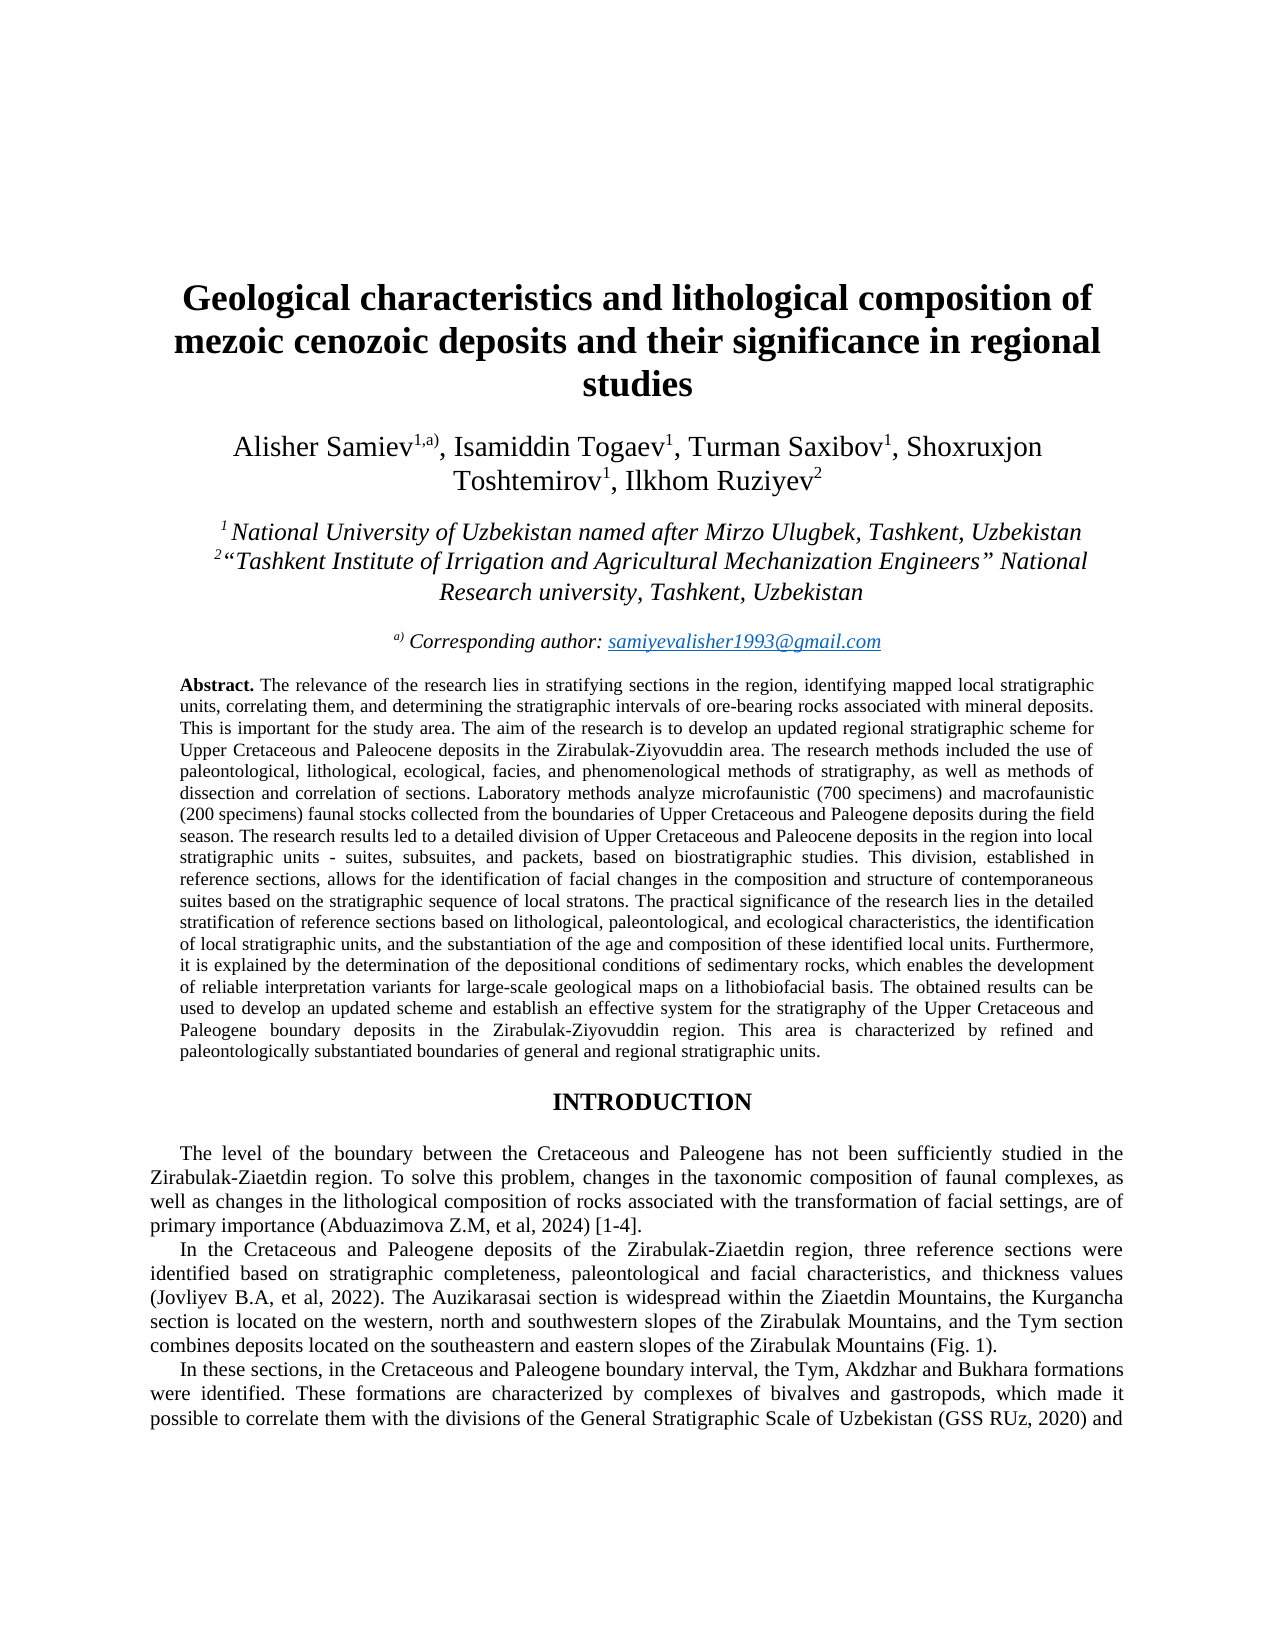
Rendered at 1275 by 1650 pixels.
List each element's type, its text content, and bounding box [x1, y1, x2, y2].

text Abstract. The relevance of the research lies in stratifying sections in the region, identifying mapped local stratigraphic units, correlating them, and determining the stratigraphic intervals of ore-bearing rocks associated with mineral deposits. This is important for the study area. The aim of the research is to develop an updated regional stratigraphic scheme for Upper Cretaceous and Paleocene deposits in the Zirabulak-Ziyovuddin area. The research methods included the use of paleontological, lithological, ecological, facies, and phenomenological methods of stratigraphy, as well as methods of dissection and correlation of sections. Laboratory methods analyze microfaunistic (700 specimens) and macrofaunistic (200 specimens) faunal stocks collected from the boundaries of Upper Cretaceous and Paleogene deposits during the field season. The research results led to a detailed division of Upper Cretaceous and Paleocene deposits in the region into local stratigraphic units - suites, subsuites, and packets, based on biostratigraphic studies. This division, established in reference sections, allows for the identification of facial changes in the composition and structure of contemporaneous suites based on the stratigraphic sequence of local stratons. The practical significance of the research lies in the detailed stratification of reference sections based on lithological, paleontological, and ecological characteristics, the identification of local stratigraphic units, and the substantiation of the age and composition of these identified local units. Furthermore, it is explained by the determination of the depositional conditions of sedimentary rocks, which enables the development of reliable interpretation variants for large-scale geological maps on a lithobiofacial basis. The obtained results can be used to develop an updated scheme and establish an effective system for the stratigraphy of the Upper Cretaceous and Paleogene boundary deposits in the Zirabulak-Ziyovuddin region. This area is characterized by refined and paleontologically substantiated boundaries of general and regional stratigraphic units. [179, 674, 1096, 1062]
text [150, 1357, 1125, 1429]
text a) Corresponding author: samiyevalisher1993@gmail.com [150, 629, 1125, 653]
text In the Cretaceous and Paleogene deposits of the Zirabulak-Ziaetdin region, three reference sections were identified based on stratigraphic completeness, paleontological and facial characteristics, and thickness values (Jovliyev B.A, et al, 2022). The Auzikarasai section is widespread within the Ziaetdin Mountains, the Kurgancha section is located on the western, north and southwestern slopes of the Zirabulak Mountains, and the Tym section combines deposits located on the southeastern and eastern slopes of the Zirabulak Mountains (Fig. 1). [150, 1237, 1125, 1357]
text 1 National University of Uzbekistan named after Mirzo Ulugbek, Tashkent, Uzbekistan [179, 517, 1125, 546]
text INTRODUCTION [179, 1087, 1125, 1116]
text Аlisher Samiev1,a), Isamiddin Togaev1, Turman Saxibov1, Shoxruxjon Toshtemirov1, Ilkhom Ruziyev2 [150, 429, 1125, 496]
text 2“Tashkent Institute of Irrigation and Agricultural Mechanization Engineers” National Research university, Tashkent, Uzbekistan [179, 546, 1125, 606]
text Geological characteristics and lithological composition of mezoic cenozoic deposits and their significance in regional studies [150, 275, 1125, 404]
text The level of the boundary between the Cretaceous and Paleogene has not been sufficiently studied in the Zirabulak-Ziaetdin region. To solve this problem, changes in the taxonomic composition of faunal complexes, as well as changes in the lithological composition of rocks associated with the transformation of facial settings, are of primary importance (Abduazimova Z.M, et al, 2024) [1-4]. [150, 1141, 1125, 1237]
